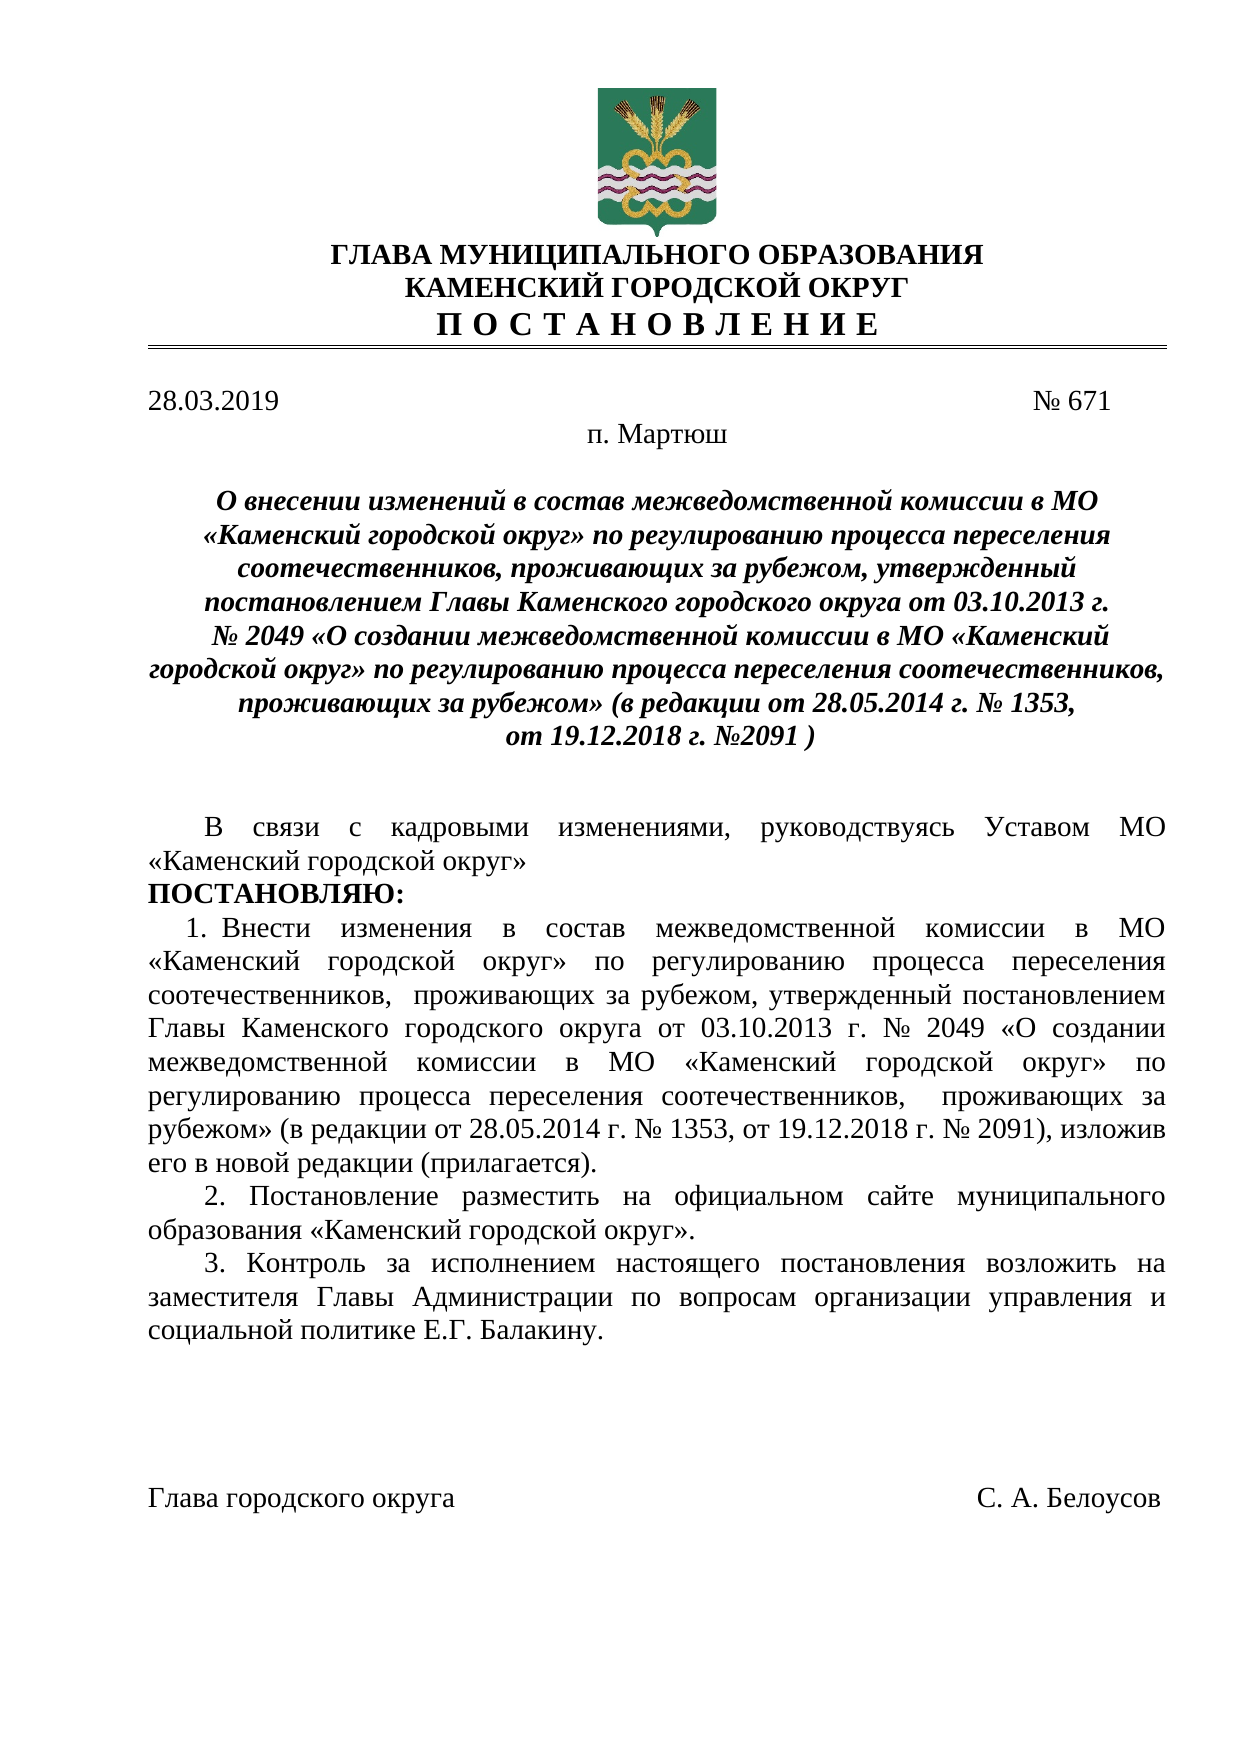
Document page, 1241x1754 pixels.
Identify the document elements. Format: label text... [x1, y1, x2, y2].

text ПОСТАНОВЛЯЮ: [148, 876, 1167, 910]
text В связи с кадровыми изменениями, руководствуясь Уставом МО «Каменский городской округ» [148, 809, 1167, 876]
text КАМЕНСКИЙ ГОРОДСКОЙ ОКРУГ [148, 271, 1167, 304]
text ГЛАВА МУНИЦИПАЛЬНОГО ОБРАЗОВАНИЯ [148, 237, 1167, 271]
text Глава городского округа С. А. Белоусов [148, 1480, 1167, 1514]
text № 2049 «О создании межведомственной комиссии в МО «Каменский городской округ» по регулированию процесса переселения соотечественников, проживающих за рубежом» (в редакции от 28.05.2014 г. № 1353, [148, 618, 1167, 718]
subtitle ПОСТАНОВЛЕНИЕ [148, 304, 1167, 345]
text О внесении изменений в состав межведомственной комиссии в МО «Каменский городской округ» по регулированию процесса переселения соотечественников, проживающих за рубежом, утвержденный постановлением Главы Каменского городского округа от 03.10.2013 г. [148, 483, 1167, 618]
text от 19.12.2018 г. №2091 ) [148, 718, 1167, 752]
text 2. Постановление разместить на официальном сайте муниципального образования «Каменский городской округ». [148, 1178, 1167, 1245]
text 3. Контроль за исполнением настоящего постановления возложить на заместителя Главы Администрации по вопросам организации управления и социальной политике Е.Г. Балакину. [148, 1245, 1167, 1346]
text 28.03.2019 № 671 [148, 383, 1167, 416]
title Внести изменения в состав межведомственной комиссии в МО «Каменский городской округ» по регулированию процесса переселения соотечественников, проживающих за рубежом, утвержденный постановлением Главы Каменского городского округа от 03.10.2013 г. № 2049 «О создании межведомственной комиссии в МО «Каменский городской округ» по регулированию процесса переселения соотечественников, проживающих за рубежом» (в редакции от 28.05.2014 г. № 1353, от 19.12.2018 г. № 2091), изложив его в новой редакции (прилагается). [148, 910, 1167, 1178]
picture [597, 88, 717, 237]
text п. Мартюш [148, 416, 1167, 450]
